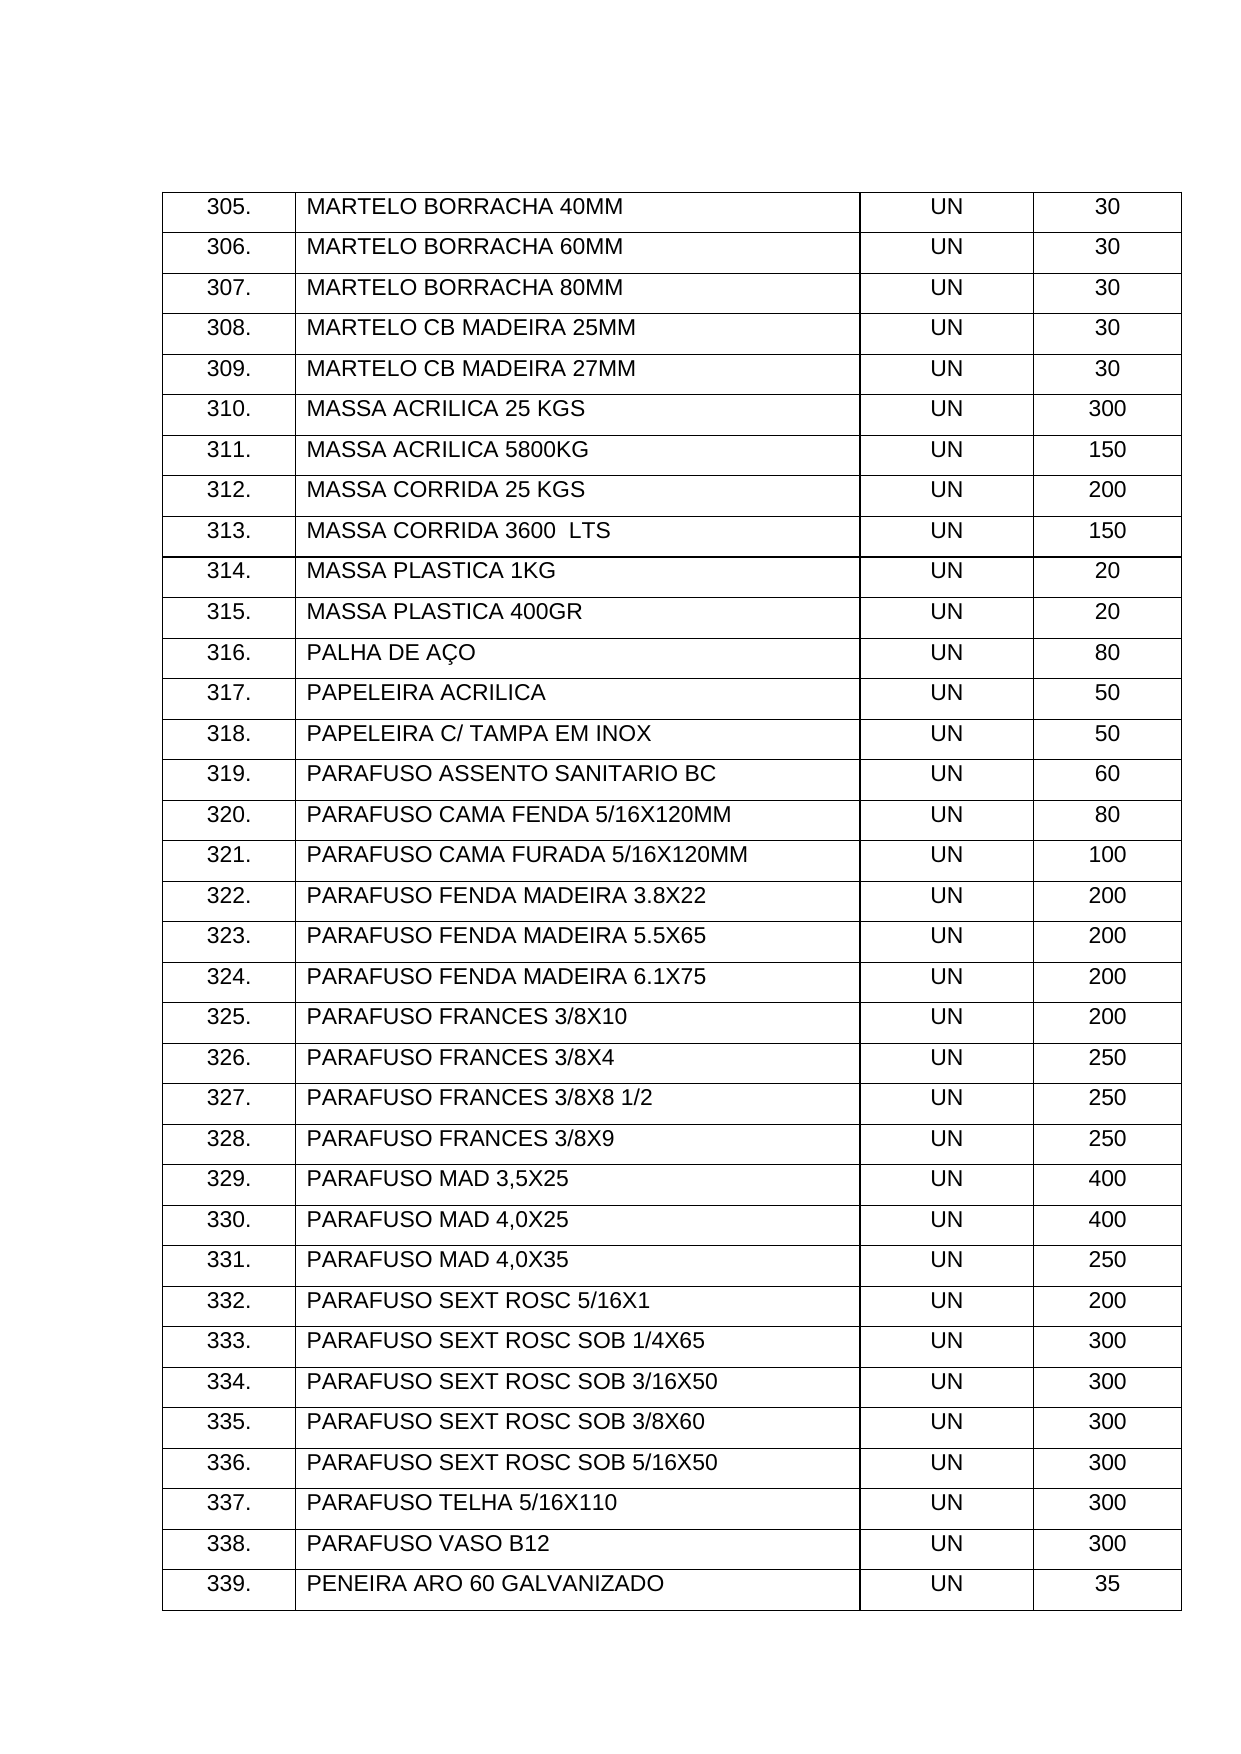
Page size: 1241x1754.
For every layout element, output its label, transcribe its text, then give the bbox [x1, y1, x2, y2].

table_cell 80 [1034, 801, 1181, 840]
table_cell [163, 274, 295, 313]
table_cell UN [861, 1489, 1033, 1529]
table_cell [163, 1570, 295, 1610]
table_cell MARTELO CB MADEIRA 25MM [296, 314, 859, 354]
table_cell 300 [1034, 1327, 1181, 1367]
table_cell 150 [1034, 517, 1181, 556]
table_cell PARAFUSO FENDA MADEIRA 5.5X65 [296, 922, 859, 962]
table_cell UN [861, 963, 1033, 1002]
table_cell [163, 841, 295, 881]
table_cell [163, 639, 295, 678]
table_cell [163, 193, 295, 232]
table_cell UN [861, 1003, 1033, 1043]
table_cell [163, 1044, 295, 1083]
table_cell PARAFUSO FENDA MADEIRA 3.8X22 [296, 882, 859, 921]
table_cell [163, 1125, 295, 1164]
table_cell [163, 1489, 295, 1529]
table_cell 30 [1034, 314, 1181, 354]
table_cell 300 [1034, 395, 1181, 435]
table_cell 30 [1034, 193, 1181, 232]
table_cell [163, 963, 295, 1002]
table_cell UN [861, 558, 1033, 597]
table_cell 300 [1034, 1530, 1181, 1569]
table_cell UN [861, 395, 1033, 435]
table_cell MASSA PLASTICA 400GR [296, 598, 859, 637]
table_cell 300 [1034, 1449, 1181, 1488]
table_cell [163, 720, 295, 759]
table_cell MASSA ACRILICA 5800KG [296, 436, 859, 475]
table_cell MASSA CORRIDA 25 KGS [296, 476, 859, 516]
table_cell MARTELO BORRACHA 40MM [296, 193, 859, 232]
table_cell [163, 1368, 295, 1407]
table_cell UN [861, 1368, 1033, 1407]
table_cell 30 [1034, 355, 1181, 394]
table_cell PARAFUSO MAD 3,5X25 [296, 1165, 859, 1205]
table_cell UN [861, 760, 1033, 799]
table_cell 300 [1034, 1368, 1181, 1407]
table_cell [163, 598, 295, 637]
table_cell [163, 1246, 295, 1286]
table_cell [163, 436, 295, 475]
table_cell PAPELEIRA ACRILICA [296, 679, 859, 718]
table_cell PARAFUSO VASO B12 [296, 1530, 859, 1569]
table_cell [163, 1165, 295, 1205]
table_cell [163, 679, 295, 718]
table_cell PARAFUSO MAD 4,0X25 [296, 1206, 859, 1245]
table_cell UN [861, 1530, 1033, 1569]
table_cell PARAFUSO TELHA 5/16X110 [296, 1489, 859, 1529]
table_cell UN [861, 233, 1033, 273]
table_cell 50 [1034, 679, 1181, 718]
table_cell UN [861, 355, 1033, 394]
table_cell UN [861, 517, 1033, 556]
table_cell MASSA PLASTICA 1KG [296, 558, 859, 597]
table_cell 200 [1034, 476, 1181, 516]
table_cell [163, 1206, 295, 1245]
table_cell 300 [1034, 1489, 1181, 1529]
table_cell UN [861, 801, 1033, 840]
table_cell [163, 1408, 295, 1448]
table_cell UN [861, 1327, 1033, 1367]
table_cell MARTELO BORRACHA 80MM [296, 274, 859, 313]
table_cell [163, 801, 295, 840]
table_cell UN [861, 1084, 1033, 1124]
table_cell 250 [1034, 1044, 1181, 1083]
table_cell UN [861, 1287, 1033, 1326]
table_cell 300 [1034, 1408, 1181, 1448]
table_cell UN [861, 1246, 1033, 1286]
table_cell UN [861, 274, 1033, 313]
table_cell [163, 355, 295, 394]
table_cell PARAFUSO SEXT ROSC SOB 3/16X50 [296, 1368, 859, 1407]
table_cell UN [861, 314, 1033, 354]
table_cell PARAFUSO FRANCES 3/8X10 [296, 1003, 859, 1043]
table_cell UN [861, 1570, 1033, 1610]
table_cell 100 [1034, 841, 1181, 881]
table_cell PARAFUSO FRANCES 3/8X4 [296, 1044, 859, 1083]
table_cell 20 [1034, 598, 1181, 637]
table_cell PARAFUSO MAD 4,0X35 [296, 1246, 859, 1286]
table_cell MASSA CORRIDA 3600 LTS [296, 517, 859, 556]
table_cell 400 [1034, 1165, 1181, 1205]
table_cell UN [861, 1044, 1033, 1083]
table_cell PENEIRA ARO 60 GALVANIZADO [296, 1570, 859, 1610]
table_cell PARAFUSO FRANCES 3/8X9 [296, 1125, 859, 1164]
table_cell 35 [1034, 1570, 1181, 1610]
table_cell PARAFUSO CAMA FURADA 5/16X120MM [296, 841, 859, 881]
table_cell [163, 314, 295, 354]
table_cell PARAFUSO FRANCES 3/8X8 1/2 [296, 1084, 859, 1124]
table_cell 80 [1034, 639, 1181, 678]
table_cell [163, 922, 295, 962]
table_cell PARAFUSO SEXT ROSC SOB 5/16X50 [296, 1449, 859, 1488]
table_cell MARTELO BORRACHA 60MM [296, 233, 859, 273]
table_cell MARTELO CB MADEIRA 27MM [296, 355, 859, 394]
table_cell 200 [1034, 1003, 1181, 1043]
table_cell [163, 558, 295, 597]
table_cell [163, 1327, 295, 1367]
table_cell 30 [1034, 233, 1181, 273]
table_cell UN [861, 679, 1033, 718]
table_cell PALHA DE AÇO [296, 639, 859, 678]
table_cell [163, 760, 295, 799]
table_cell UN [861, 1449, 1033, 1488]
table_cell UN [861, 1206, 1033, 1245]
table_cell [163, 517, 295, 556]
table_cell 250 [1034, 1125, 1181, 1164]
table_cell UN [861, 841, 1033, 881]
table_cell UN [861, 1125, 1033, 1164]
table_cell MASSA ACRILICA 25 KGS [296, 395, 859, 435]
table_cell PARAFUSO FENDA MADEIRA 6.1X75 [296, 963, 859, 1002]
table_cell [163, 1287, 295, 1326]
table_cell 60 [1034, 760, 1181, 799]
table_cell PARAFUSO ASSENTO SANITARIO BC [296, 760, 859, 799]
table_cell PARAFUSO SEXT ROSC SOB 1/4X65 [296, 1327, 859, 1367]
table_cell UN [861, 1408, 1033, 1448]
table_cell UN [861, 598, 1033, 637]
table_cell UN [861, 720, 1033, 759]
table_cell [163, 476, 295, 516]
table_cell PARAFUSO SEXT ROSC 5/16X1 [296, 1287, 859, 1326]
table_cell PARAFUSO SEXT ROSC SOB 3/8X60 [296, 1408, 859, 1448]
table_cell [163, 1084, 295, 1124]
table_cell UN [861, 922, 1033, 962]
table_cell 30 [1034, 274, 1181, 313]
table_cell 200 [1034, 1287, 1181, 1326]
table_cell [163, 1449, 295, 1488]
table_cell [163, 1003, 295, 1043]
table_cell UN [861, 1165, 1033, 1205]
table_cell 50 [1034, 720, 1181, 759]
table_cell 200 [1034, 963, 1181, 1002]
table_cell PAPELEIRA C/ TAMPA EM INOX [296, 720, 859, 759]
table_cell 400 [1034, 1206, 1181, 1245]
table_cell 20 [1034, 558, 1181, 597]
table_cell UN [861, 476, 1033, 516]
table_cell [163, 1530, 295, 1569]
table_cell [163, 233, 295, 273]
table_cell UN [861, 882, 1033, 921]
table_cell [163, 882, 295, 921]
table_cell 200 [1034, 922, 1181, 962]
table_cell UN [861, 436, 1033, 475]
table_cell 200 [1034, 882, 1181, 921]
table_cell PARAFUSO CAMA FENDA 5/16X120MM [296, 801, 859, 840]
table_cell 150 [1034, 436, 1181, 475]
table_cell UN [861, 639, 1033, 678]
table_cell UN [861, 193, 1033, 232]
table_cell 250 [1034, 1246, 1181, 1286]
table_cell [163, 395, 295, 435]
table_cell 250 [1034, 1084, 1181, 1124]
